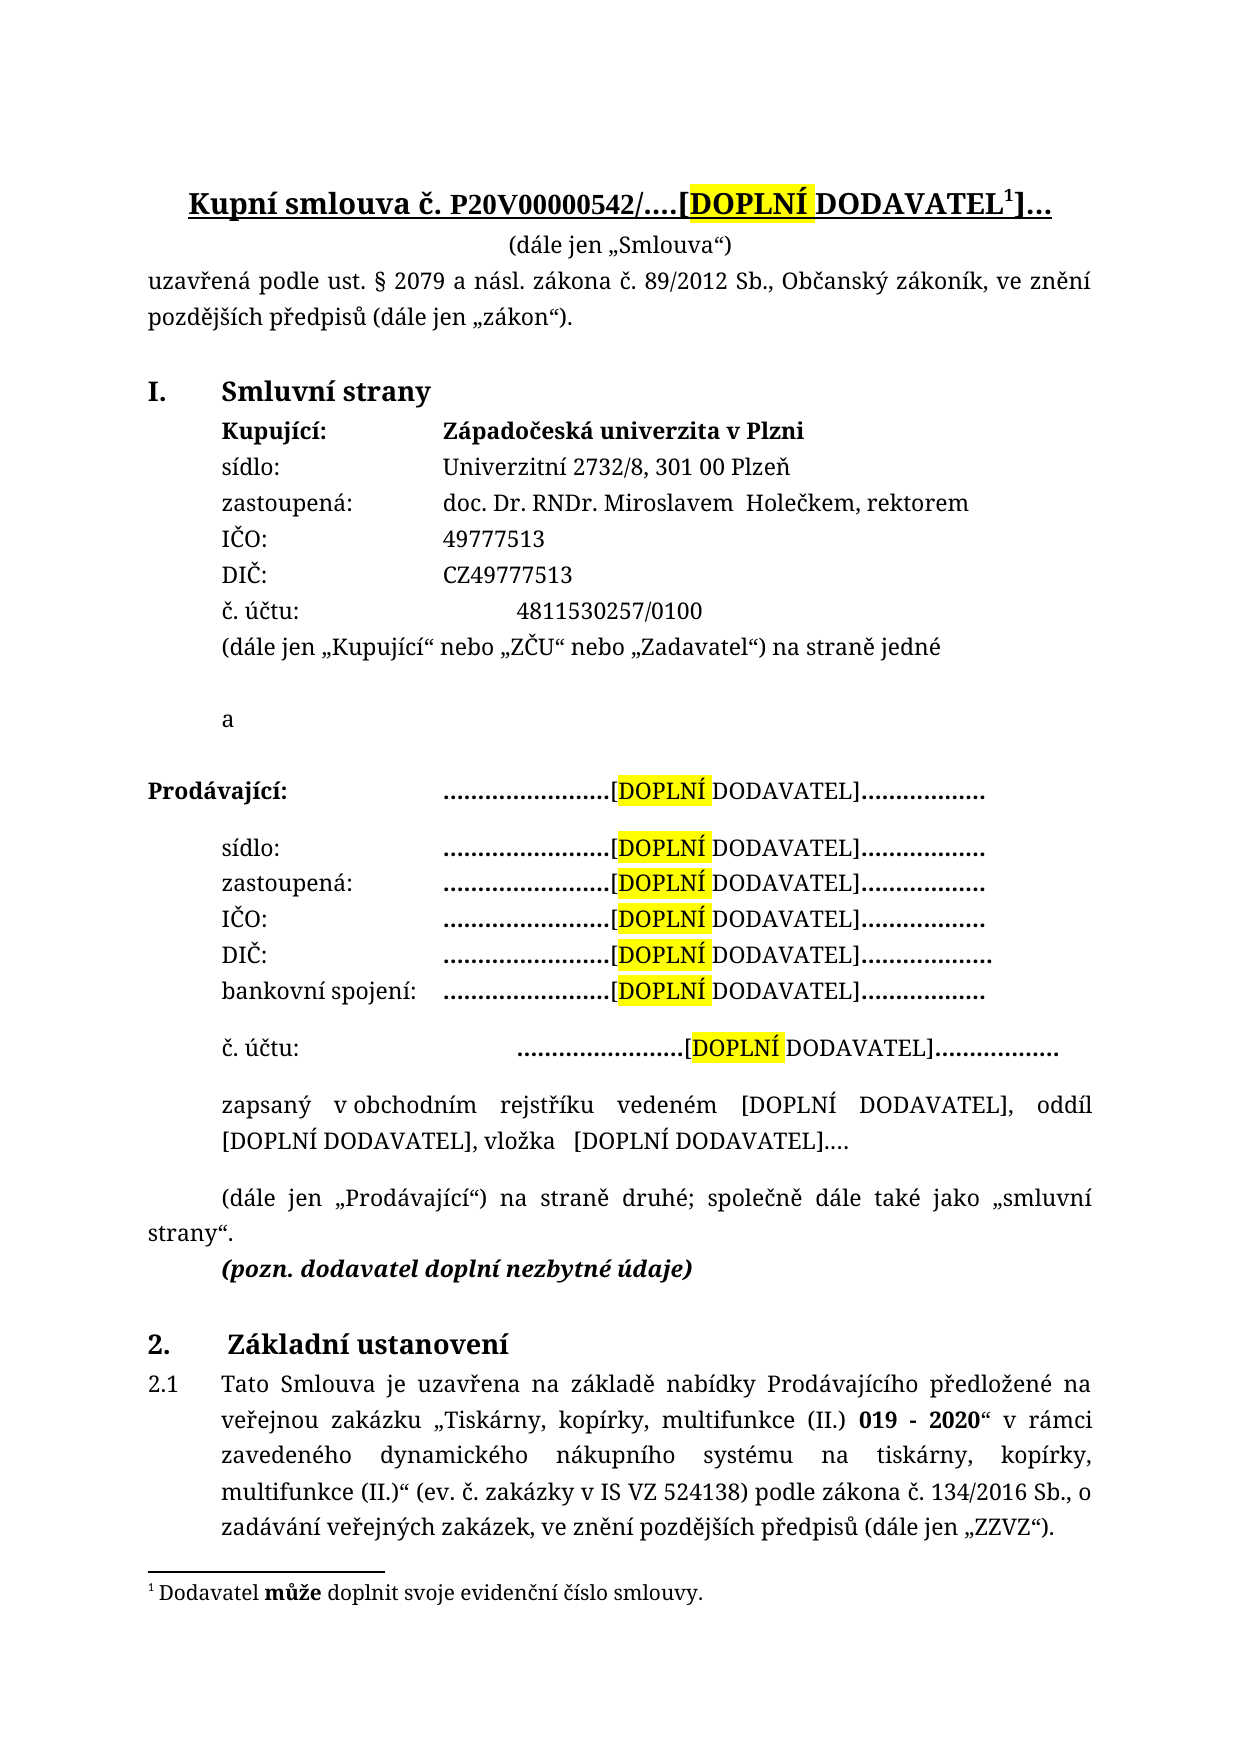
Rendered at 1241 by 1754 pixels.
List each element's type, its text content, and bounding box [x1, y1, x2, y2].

text a [221, 703, 1093, 734]
text I. Smluvní strany [148, 373, 1093, 410]
text IČO: ……………………[DOPLNÍ DODAVATEL]……………… [712, 903, 1093, 934]
text č. účtu: ……………………[DOPLNÍ DODAVATEL]……………… [221, 1032, 692, 1063]
text zastoupená: ……………………[DOPLNÍ DODAVATEL]……………… [221, 867, 1093, 899]
text Prodávající: ……………………[DOPLNÍ DODAVATEL]……………… [712, 775, 1093, 806]
text zastoupená: doc. Dr. RNDr. Miroslavem Holečkem, rektorem [221, 487, 1093, 518]
text Kupující: Západočeská univerzita v Plzni [221, 415, 1093, 447]
text zapsaný v obchodním rejstříku vedeném [DOPLNÍ DODAVATEL], oddíl [DOPLNÍ DODAVATEL], vložka [DOPLNÍ DODAVATEL].… [221, 1089, 1093, 1156]
text uzavřená podle ust. § 2079 a násl. zákona č. 89/2012 Sb., Občanský zákoník, ve znění pozdějších předpisů (dále jen „zákon“). [148, 265, 1093, 332]
text č. účtu: 4811530257/0100 [221, 595, 1093, 626]
text sídlo: ……………………[DOPLNÍ DODAVATEL]……………… [221, 831, 618, 863]
text (dále jen „Prodávající“) na straně druhé; společně dále také jako „smluvní strany“. [148, 1181, 1093, 1249]
text 2.1 Tato Smlouva je uzavřena na základě nabídky Prodávajícího předložené na veřejnou zakázku „Tiskárny, kopírky, multifunkce (II.) 019 - 2020“ v rámci zavedeného dynamického nákupního systému na tiskárny, kopírky, multifunkce (II.)“ (ev. č. zakázky v IS VZ 524138) podle zákona č. 134/2016 Sb., o zadávání veřejných zakázek, ve znění pozdějších předpisů (dále jen „ZZVZ“). [148, 1368, 1093, 1543]
text Kupní smlouva č. P20V00000542/....[DOPLNÍ DODAVATEL]… [148, 183, 1093, 223]
text sídlo: ……………………[DOPLNÍ DODAVATEL]……………… [712, 831, 1093, 863]
text DIČ: ……………………[DOPLNÍ DODAVATEL]………………. [221, 939, 618, 971]
text (pozn. dodavatel doplní nezbytné údaje) [148, 1253, 1093, 1284]
text (dále jen „Smlouva“) [148, 229, 1093, 260]
text IČO: 49777513 [221, 523, 1093, 554]
text IČO: ……………………[DOPLNÍ DODAVATEL]……………… [221, 903, 618, 934]
text (dále jen „Kupující“ nebo „ZČU“ nebo „Zadavatel“) na straně jedné [221, 631, 1093, 662]
text DIČ: ……………………[DOPLNÍ DODAVATEL]………………. [712, 939, 1093, 971]
text sídlo: Univerzitní 2732/8, 301 00 Plzeň [221, 451, 1093, 482]
text bankovní spojení: ……………………[DOPLNÍ DODAVATEL]……………… [712, 975, 1093, 1006]
text DIČ: CZ49777513 [221, 559, 1093, 590]
text 2. Základní ustanovení [148, 1325, 1093, 1362]
text č. účtu: ……………………[DOPLNÍ DODAVATEL]……………… [785, 1032, 1093, 1063]
text Prodávající: ……………………[DOPLNÍ DODAVATEL]……………… [148, 775, 618, 806]
text bankovní spojení: ……………………[DOPLNÍ DODAVATEL]……………… [148, 975, 618, 1006]
